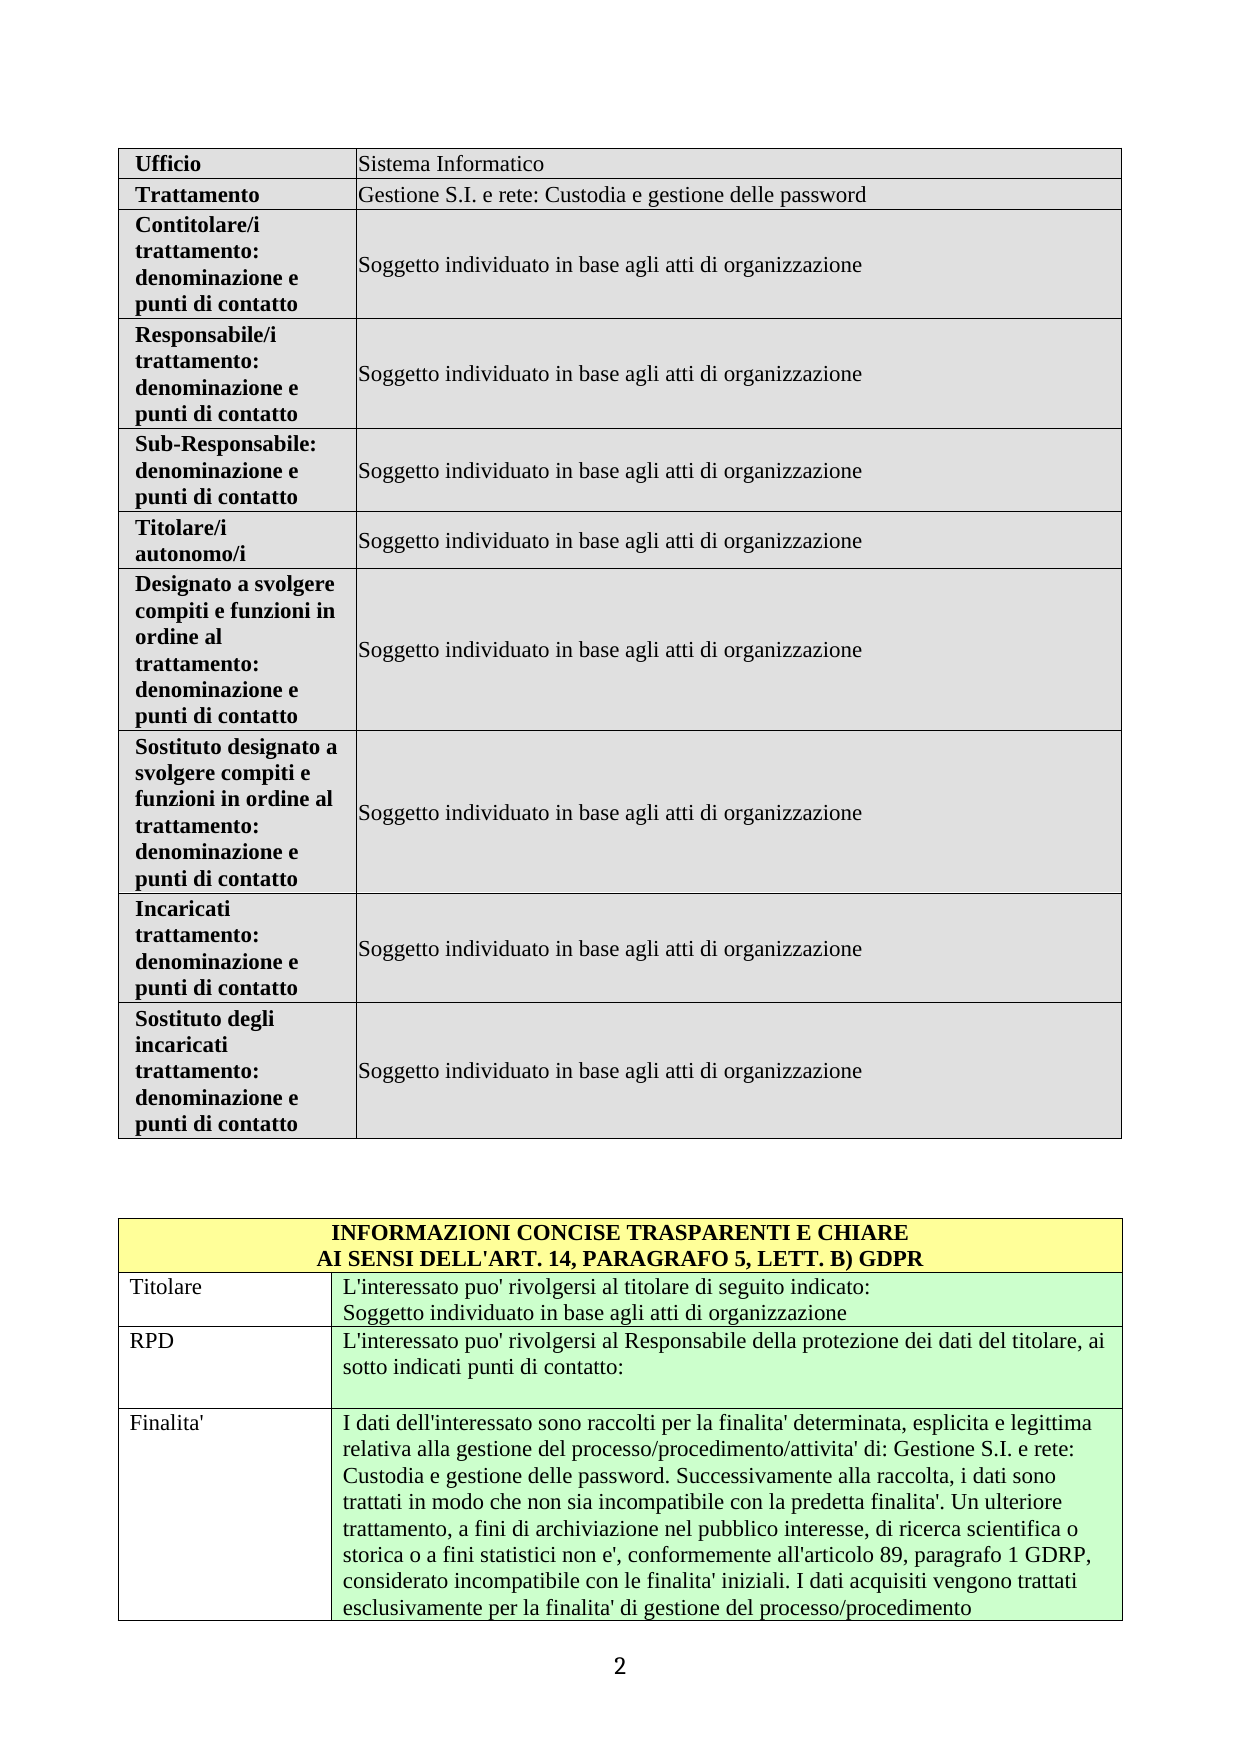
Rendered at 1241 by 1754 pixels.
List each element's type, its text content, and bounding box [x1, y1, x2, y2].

table_cell Sostituto degli incaricati trattamento: denominazione e punti di contatto [119, 1003, 356, 1138]
table_cell Soggetto individuato in base agli atti di organizzazione [357, 731, 1121, 892]
table_cell Titolare [119, 1273, 331, 1326]
table_cell Titolare/i autonomo/i [119, 512, 356, 568]
table_cell Soggetto individuato in base agli atti di organizzazione [357, 1003, 1121, 1138]
table_cell Ufficio [119, 149, 356, 178]
table_cell Soggetto individuato in base agli atti di organizzazione [357, 210, 1121, 318]
table_cell Sostituto designato a svolgere compiti e funzioni in ordine al trattamento: denominazione e punti di contatto [119, 731, 356, 892]
table_cell Soggetto individuato in base agli atti di organizzazione [357, 569, 1121, 730]
table_cell Designato a svolgere compiti e funzioni in ordine al trattamento: denominazione e punti di contatto [119, 569, 356, 730]
table_cell Trattamento [119, 179, 356, 209]
table_cell Soggetto individuato in base agli atti di organizzazione [357, 319, 1121, 428]
table_cell Finalita' [119, 1409, 331, 1620]
table_cell Contitolare/i trattamento: denominazione e punti di contatto [119, 210, 356, 318]
table_header INFORMAZIONI CONCISE TRASPARENTI E CHIARE AI SENSI DELL'ART. 14, PARAGRAFO 5, LETT. B) GDPR [119, 1219, 1122, 1272]
table_cell Responsabile/i trattamento: denominazione e punti di contatto [119, 319, 356, 428]
table_cell Soggetto individuato in base agli atti di organizzazione [357, 429, 1121, 511]
table_cell Sub-Responsabile: denominazione e punti di contatto [119, 429, 356, 511]
table_cell Soggetto individuato in base agli atti di organizzazione [357, 894, 1121, 1002]
table_cell Gestione S.I. e rete: Custodia e gestione delle password [357, 179, 1121, 209]
table_cell L'interessato puo' rivolgersi al titolare di seguito indicato: Soggetto individuato in base agli atti di organizzazione [332, 1273, 1122, 1326]
table_cell Sistema Informatico [357, 149, 1121, 178]
table_cell Soggetto individuato in base agli atti di organizzazione [357, 512, 1121, 568]
table_cell Incaricati trattamento: denominazione e punti di contatto [119, 894, 356, 1002]
table_cell RPD [119, 1327, 331, 1408]
table_cell L'interessato puo' rivolgersi al Responsabile della protezione dei dati del titolare, ai sotto indicati punti di contatto: [332, 1327, 1122, 1408]
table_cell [332, 1409, 1122, 1620]
